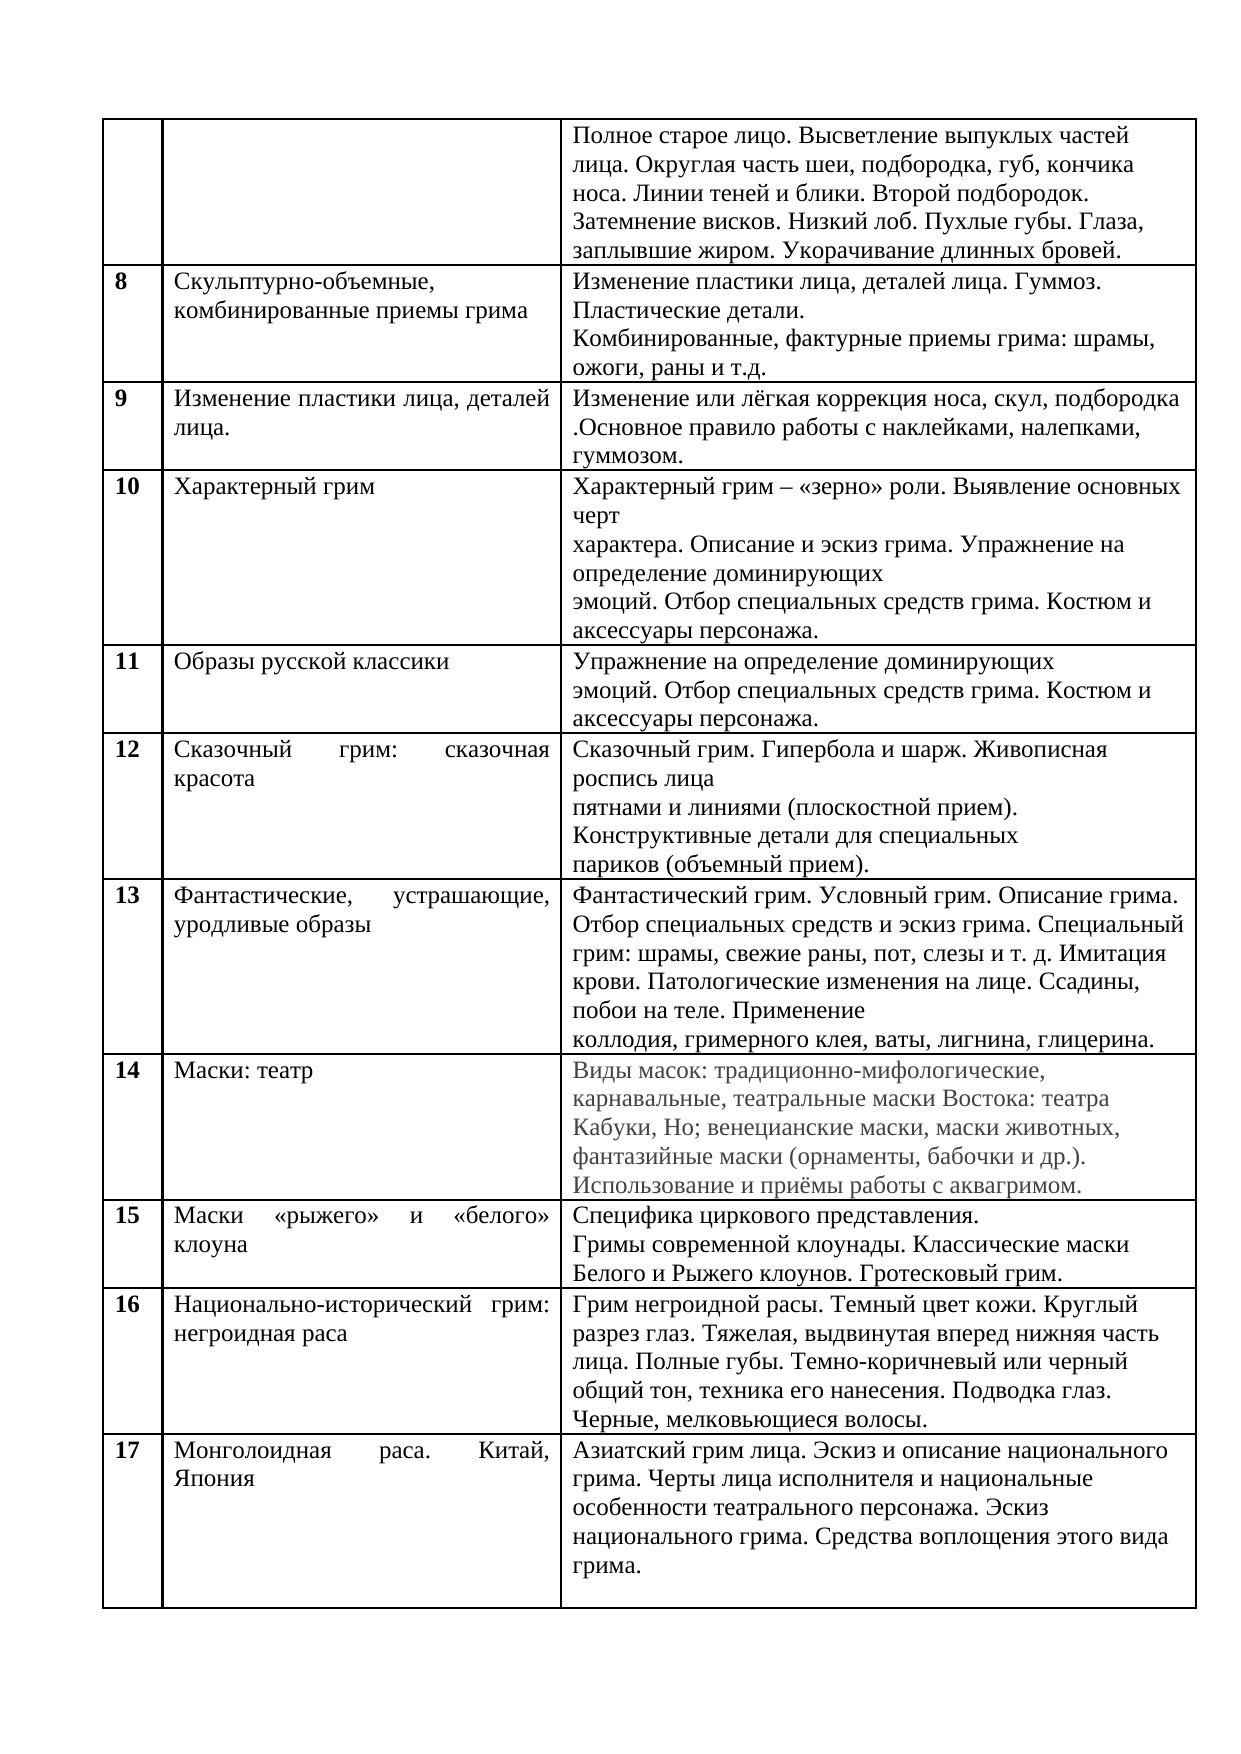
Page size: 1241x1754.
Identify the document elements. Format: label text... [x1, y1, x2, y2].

table_cell 13 [104, 880, 161, 1053]
table_cell Маски: театр [164, 1055, 560, 1198]
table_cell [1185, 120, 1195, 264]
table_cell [164, 120, 560, 264]
table_cell 9 [104, 383, 161, 469]
table_cell Маски «рыжего» и «белого» клоуна [164, 1201, 560, 1287]
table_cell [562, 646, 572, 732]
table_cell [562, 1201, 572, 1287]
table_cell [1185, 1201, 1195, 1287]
table_cell 17 [104, 1435, 161, 1607]
table_cell 12 [104, 734, 161, 878]
table_cell Изменение или лёгкая коррекция носа, скул, подбородка .Основное правило работы с наклейками, налепками, гуммозом. [562, 383, 1195, 469]
table_cell 15 [104, 1201, 161, 1287]
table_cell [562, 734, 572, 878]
table_cell Сказочный грим: сказочная красота [164, 734, 560, 878]
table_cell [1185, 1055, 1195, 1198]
table_cell 16 [104, 1289, 161, 1433]
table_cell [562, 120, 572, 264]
table_cell Монголоидная раса. Китай, Япония [164, 1435, 560, 1607]
table_cell Изменение пластики лица, деталей лица. Гуммоз. Пластические детали. Комбинированные, фактурные приемы грима: шрамы, ожоги, раны и т.д. [562, 266, 1195, 381]
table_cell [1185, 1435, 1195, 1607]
table_cell 7 [104, 120, 161, 264]
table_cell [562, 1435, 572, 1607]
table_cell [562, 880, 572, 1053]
table_cell 14 [104, 1055, 161, 1198]
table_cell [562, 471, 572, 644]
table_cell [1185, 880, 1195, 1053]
table_cell Образы русской классики [164, 646, 560, 732]
table_cell 10 [104, 471, 161, 644]
table_cell Национально-исторический грим: негроидная раса [164, 1289, 560, 1433]
table_cell 11 [104, 646, 161, 732]
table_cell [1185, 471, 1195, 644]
table_cell Скульптурно-объемные, комбинированные приемы грима [164, 266, 560, 381]
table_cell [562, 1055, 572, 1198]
table_cell Изменение пластики лица, деталей лица. [164, 383, 560, 469]
table_cell Характерный грим [164, 471, 560, 644]
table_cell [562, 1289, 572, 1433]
table_cell 8 [104, 266, 161, 381]
table_cell Фантастические, устрашающие, уродливые образы [164, 880, 560, 1053]
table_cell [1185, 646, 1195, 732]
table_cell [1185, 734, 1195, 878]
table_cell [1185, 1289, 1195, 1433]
